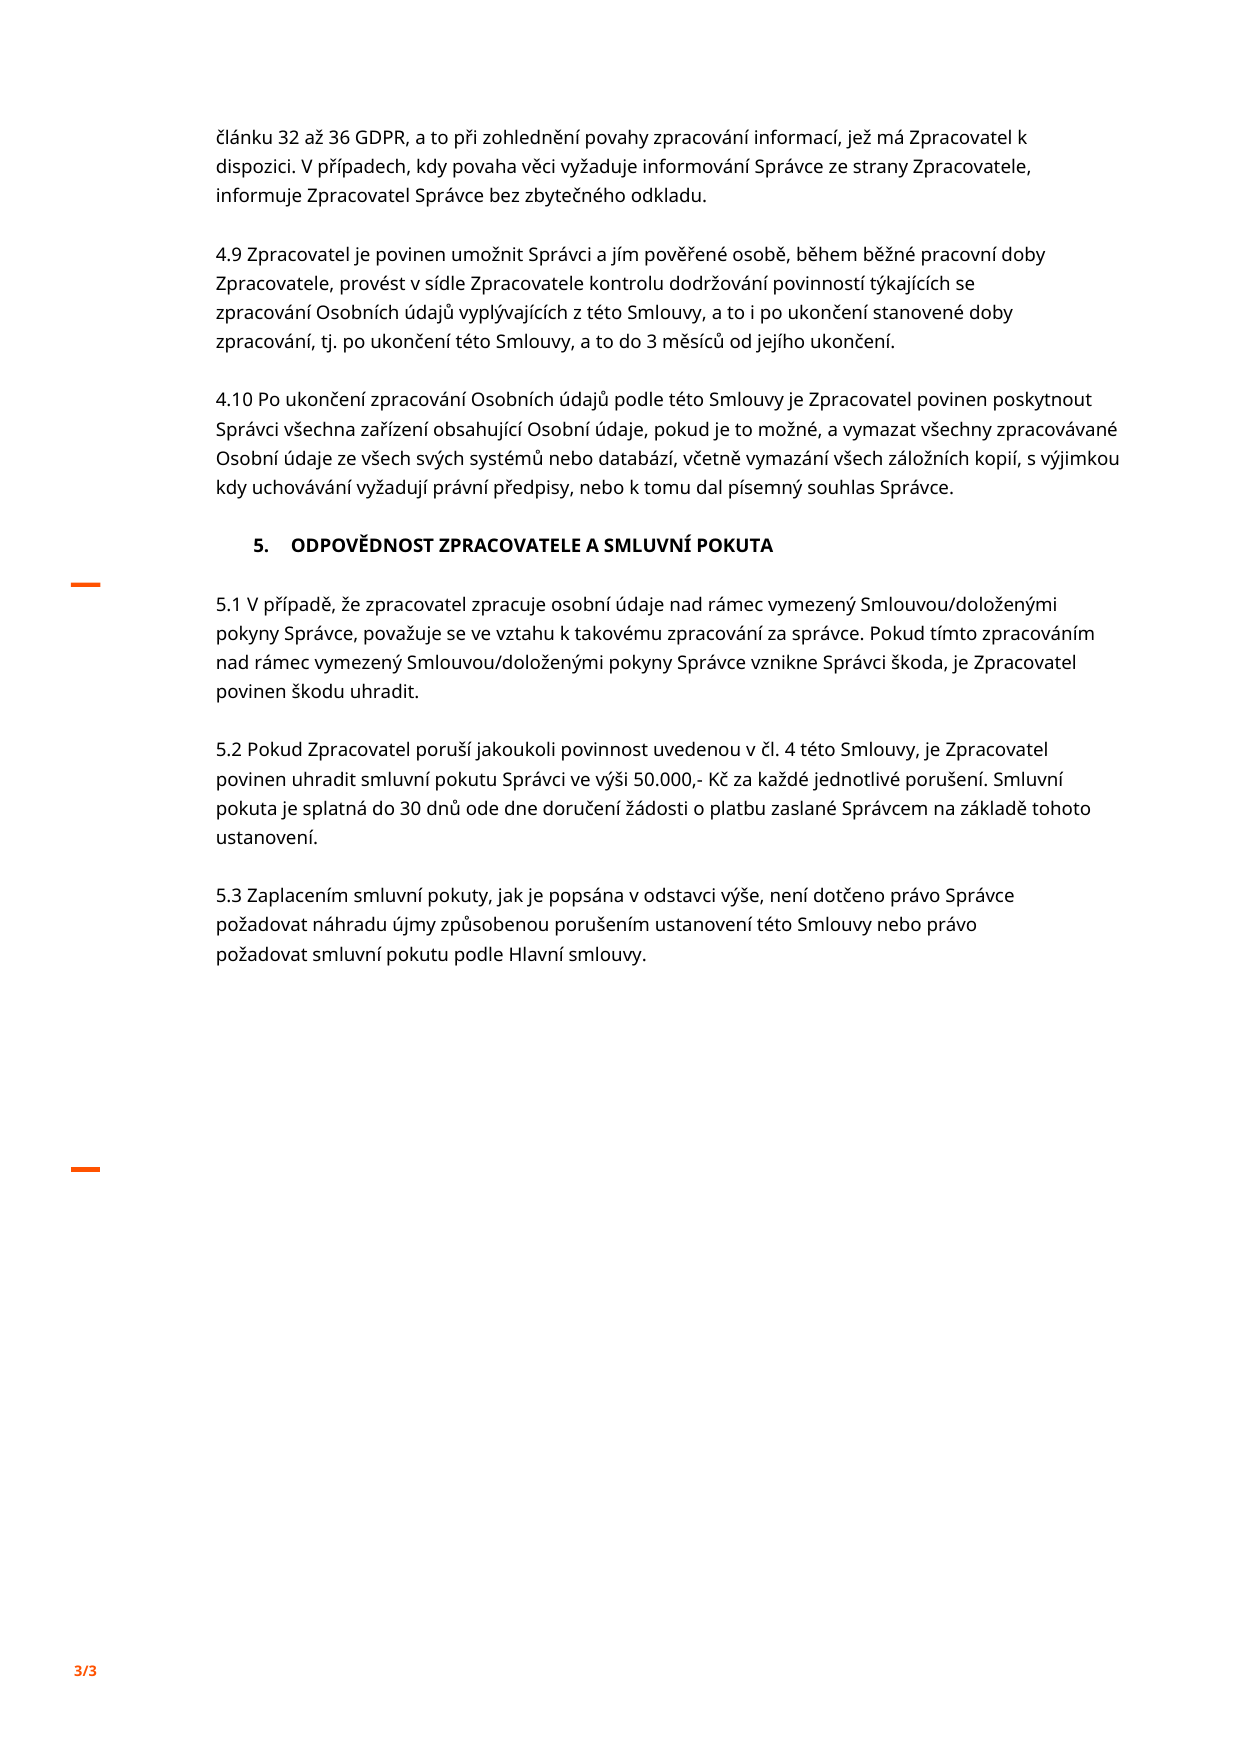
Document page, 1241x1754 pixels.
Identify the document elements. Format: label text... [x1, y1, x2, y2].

text 4.9 Zpracovatel je povinen umožnit Správci a jím pověřené osobě, během běžné pracovní doby [216, 237, 1121, 266]
text zpracování, tj. po ukončení této Smlouvy, a to do 3 měsíců od jejího ukončení. [216, 325, 1121, 354]
text Zpracovatele, provést v sídle Zpracovatele kontrolu dodržování povinností týkajících se [216, 266, 1121, 296]
text 5.2 Pokud Zpracovatel poruší jakoukoli povinnost uvedenou v čl. 4 této Smlouvy, je Zpracovatel povinen uhradit smluvní pokutu Správci ve výši 50.000,- Kč za každé jednotlivé porušení. Smluvní pokuta je splatná do 30 dnů ode dne doručení žádosti o platbu zaslané Správcem na základě tohoto ustanovení. [216, 733, 1121, 850]
text informuje Zpracovatel Správce bez zbytečného odkladu. [216, 179, 1121, 208]
list ODPOVĚDNOST ZPRACOVATELE A SMLUVNÍ POKUTA [253, 529, 1121, 558]
text 4.10 Po ukončení zpracování Osobních údajů podle této Smlouvy je Zpracovatel povinen poskytnout Správci všechna zařízení obsahující Osobní údaje, pokud je to možné, a vymazat všechny zpracovávané Osobní údaje ze všech svých systémů nebo databází, včetně vymazání všech záložních kopií, s výjimkou kdy uchovávání vyžadují právní předpisy, nebo k tomu dal písemný souhlas Správce. [216, 383, 1121, 500]
text požadovat náhradu újmy způsobenou porušením ustanovení této Smlouvy nebo právo [216, 908, 1121, 937]
text zpracování Osobních údajů vyplývajících z této Smlouvy, a to i po ukončení stanovené doby [216, 296, 1121, 325]
text 5.3 Zaplacením smluvní pokuty, jak je popsána v odstavci výše, není dotčeno právo Správce [216, 879, 1121, 908]
text 5.1 V případě, že zpracovatel zpracuje osobní údaje nad rámec vymezený Smlouvou/doloženými pokyny Správce, považuje se ve vztahu k takovému zpracování za správce. Pokud tímto zpracováním nad rámec vymezený Smlouvou/doloženými pokyny Správce vznikne Správci škoda, je Zpracovatel povinen škodu uhradit. [216, 587, 1121, 704]
text dispozici. V případech, kdy povaha věci vyžaduje informování Správce ze strany Zpracovatele, [216, 150, 1121, 179]
text článku 32 až 36 GDPR, a to při zohlednění povahy zpracování informací, jež má Zpracovatel k [216, 121, 1121, 150]
text požadovat smluvní pokutu podle Hlavní smlouvy. [216, 937, 1121, 966]
